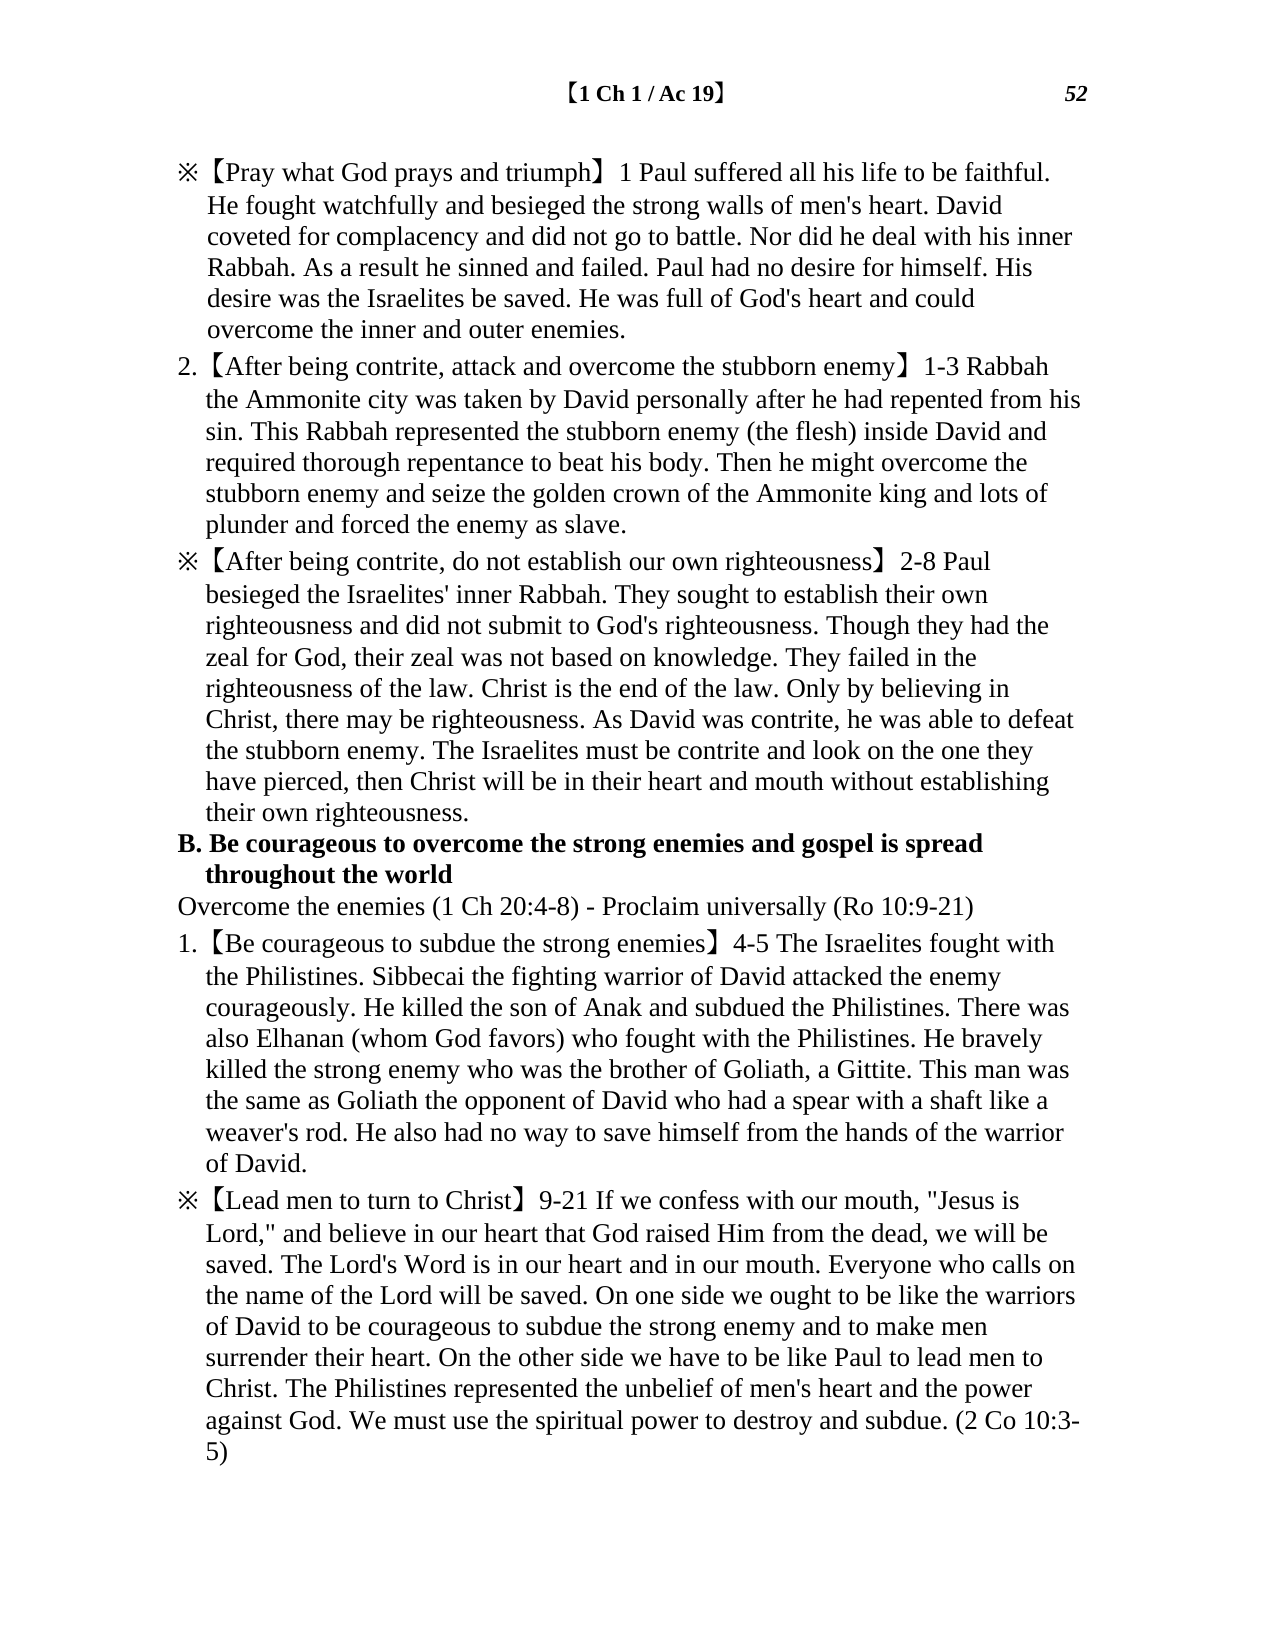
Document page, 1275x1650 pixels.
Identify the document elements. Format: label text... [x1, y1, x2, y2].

text 2.【After being contrite, attack and overcome the stubborn enemy】1-3 Rabbah the Ammonite city was taken by David personally after he had repented from his sin. This Rabbah represented the stubborn enemy (the flesh) inside David and required thorough repentance to beat his body. Then he might overcome the stubborn enemy and seize the golden crown of the Ammonite king and lots of plunder and forced the enemy as slave. [177, 345, 1087, 539]
text ※【After being contrite, do not establish our own righteousness】2-8 Paul besieged the Israelites' inner Rabbah. They sought to establish their own righteousness and did not submit to God's righteousness. Though they had the zeal for God, their zeal was not based on knowledge. They failed in the righteousness of the law. Christ is the end of the law. Only by believing in Christ, there may be righteousness. As David was contrite, he was able to defeat the stubborn enemy. The Israelites must be contrite and look on the one they have pierced, then Christ will be in their heart and mouth without establishing their own righteousness. [177, 539, 1087, 827]
text ※【Pray what God prays and triumph】1 Paul suffered all his life to be faithful. He fought watchfully and besieged the strong walls of men's heart. David coveted for complacency and did not go to battle. Nor did he deal with his inner Rabbah. As a result he sinned and failed. Paul had no desire for himself. His desire was the Israelites be saved. He was full of God's heart and could overcome the inner and outer enemies. [177, 150, 1087, 345]
text ※【Lead men to turn to Christ】9-21 If we confess with our mouth, "Jesus is Lord," and believe in our heart that God raised Him from the dead, we will be saved. The Lord's Word is in our heart and in our mouth. Everyone who calls on the name of the Lord will be saved. On one side we ought to be like the warriors of David to be courageous to subdue the strong enemy and to make men surrender their heart. On the other side we have to be like Paul to lead men to Christ. The Philistines represented the unbelief of men's heart and the power against God. We must use the spiritual power to destroy and subdue. (2 Co 10:3-5) [177, 1178, 1087, 1466]
text B. Be courageous to overcome the strong enemies and gospel is spread throughout the world [177, 827, 1087, 890]
text 1.【Be courageous to subdue the strong enemies】4-5 The Israelites fought with the Philistines. Sibbecai the fighting warrior of David attacked the enemy courageously. He killed the son of Anak and subdued the Philistines. There was also Elhanan (whom God favors) who fought with the Philistines. He bravely killed the strong enemy who was the brother of Goliath, a Gittite. This man was the same as Goliath the opponent of David who had a spear with a shaft like a weaver's rod. He also had no way to save himself from the hands of the warrior of David. [177, 921, 1087, 1178]
text Overcome the enemies (1 Ch 20:4-8) - Proclaim universally (Ro 10:9-21) [177, 890, 1087, 921]
